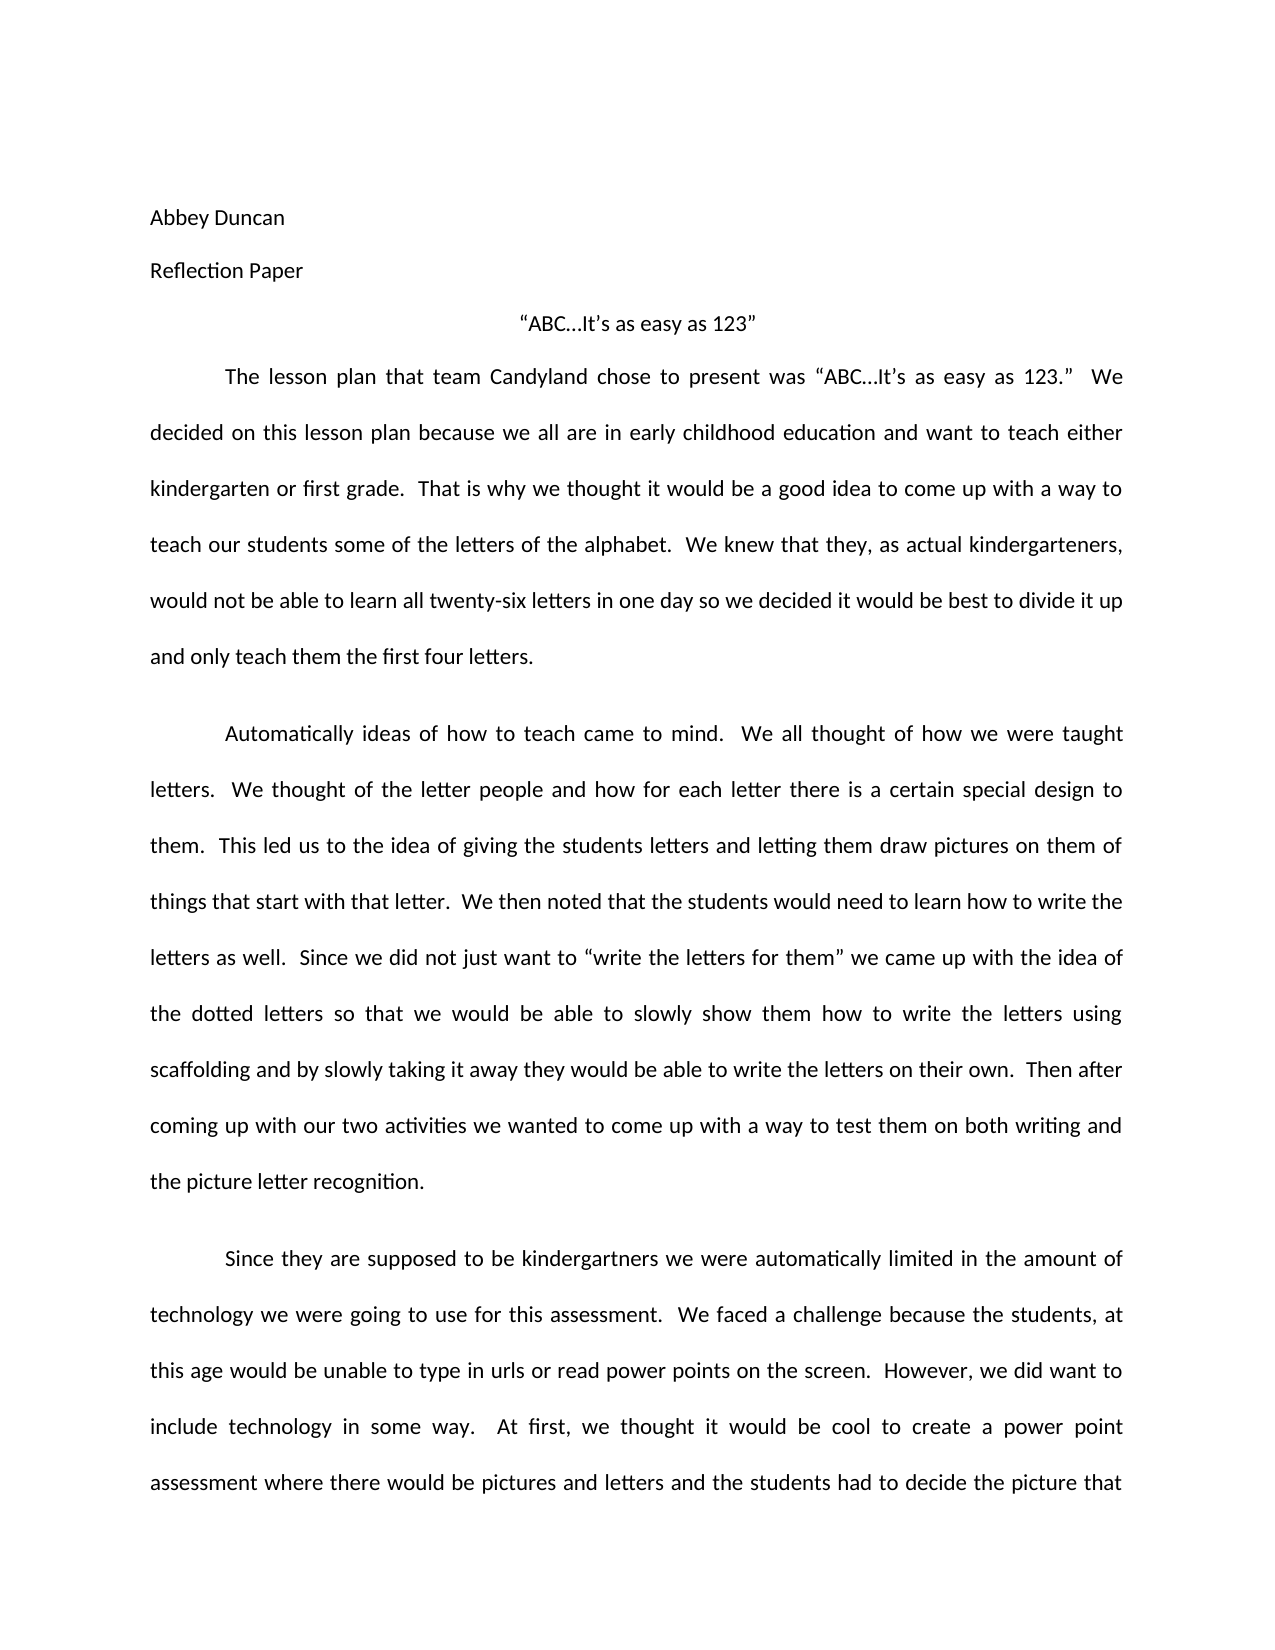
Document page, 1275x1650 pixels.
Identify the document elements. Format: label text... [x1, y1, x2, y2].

text Abbey Duncan [150, 203, 1125, 231]
text “ABC…It’s as easy as 123” [150, 309, 1125, 337]
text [150, 1244, 1125, 1497]
text Reflection Paper [150, 256, 1125, 284]
text Automatically ideas of how to teach came to mind. We all thought of how we were taught letters. We thought of the letter people and how for each letter there is a certain special design to them. This led us to the idea of giving the students letters and letting them draw pictures on them of things that start with that letter. We then noted that the students would need to learn how to write the letters as well. Since we did not just want to “write the letters for them” we came up with the idea of the dotted letters so that we would be able to slowly show them how to write the letters using scaffolding and by slowly taking it away they would be able to write the letters on their own. Then after coming up with our two activities we wanted to come up with a way to test them on both writing and the picture letter recognition. [150, 719, 1125, 1196]
text The lesson plan that team Candyland chose to present was “ABC…It’s as easy as 123.” We decided on this lesson plan because we all are in early childhood education and want to teach either kindergarten or first grade. That is why we thought it would be a good idea to come up with a way to teach our students some of the letters of the alphabet. We knew that they, as actual kindergarteners, would not be able to learn all twenty-six letters in one day so we decided it would be best to divide it up and only teach them the first four letters. [150, 362, 1125, 670]
